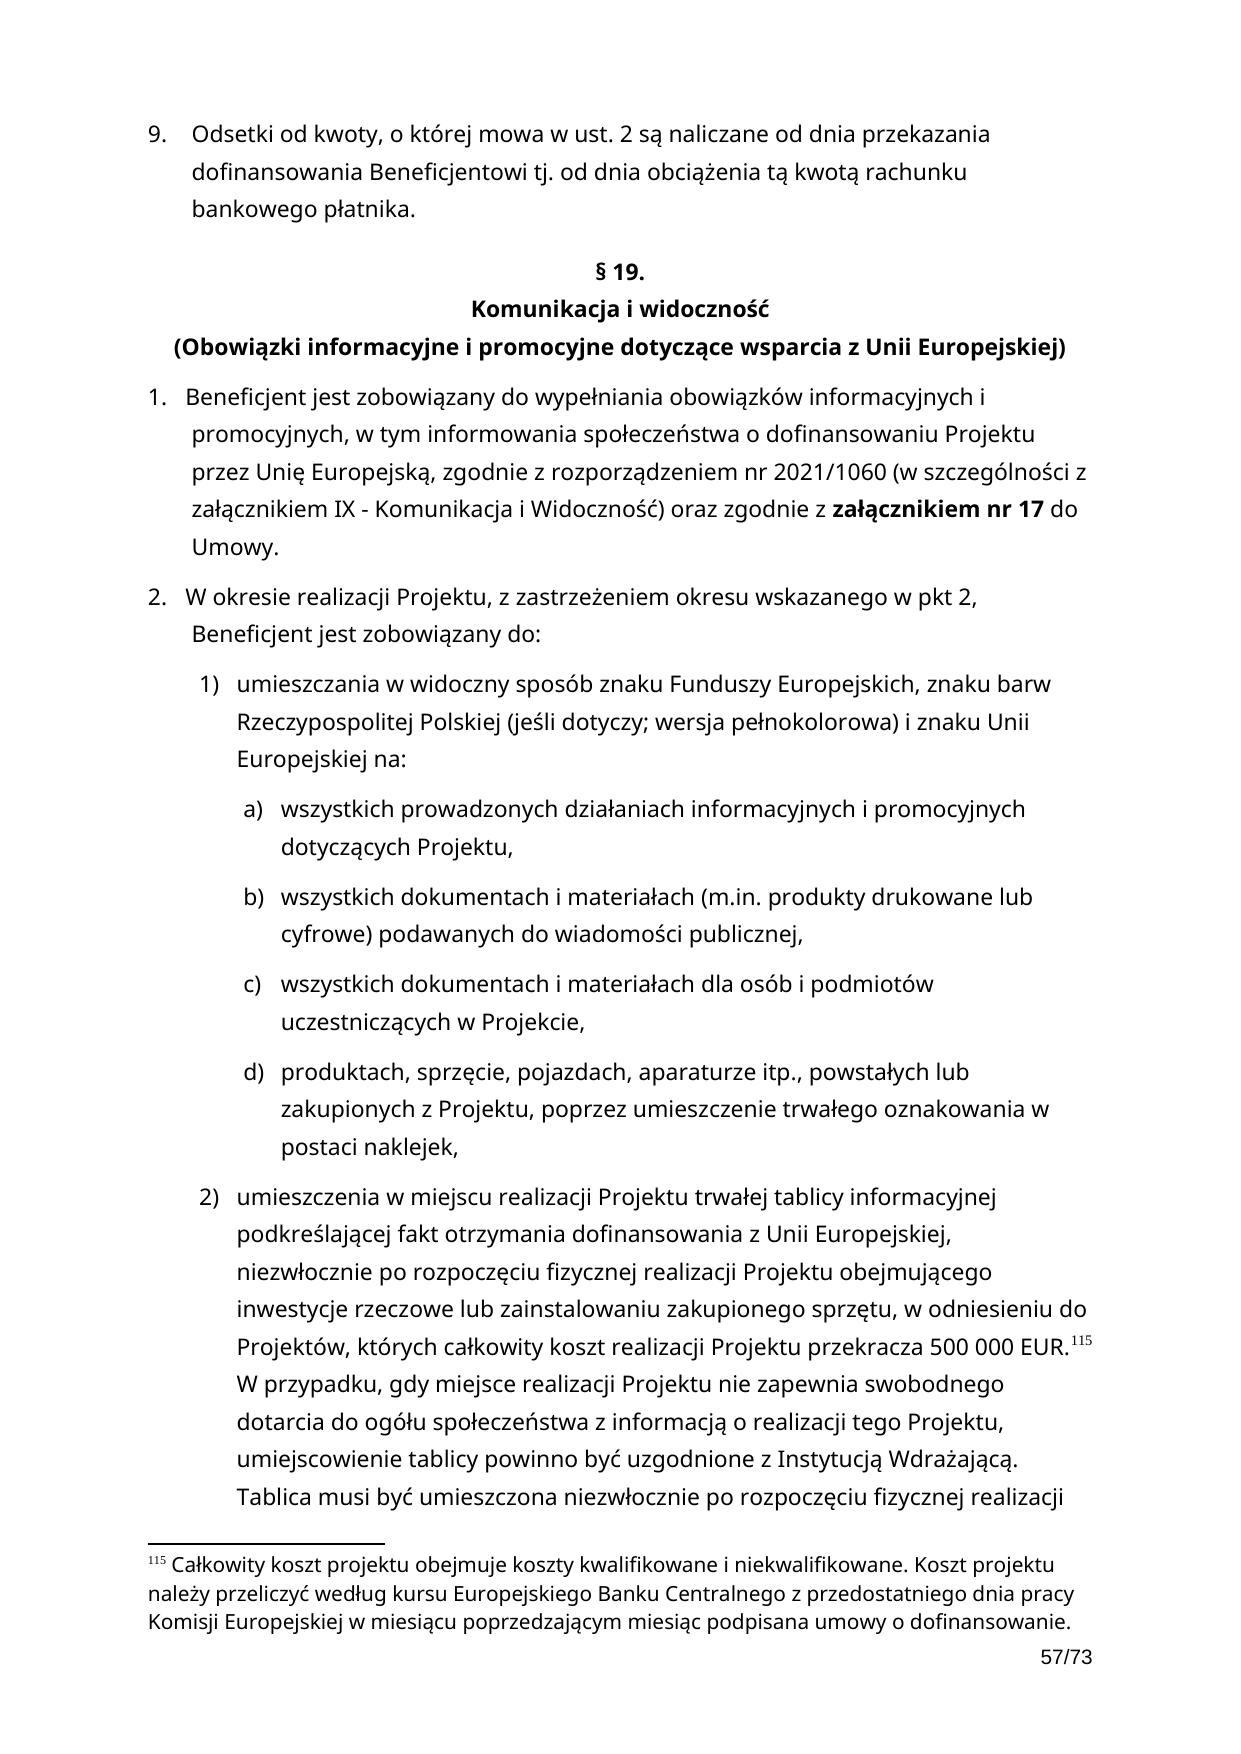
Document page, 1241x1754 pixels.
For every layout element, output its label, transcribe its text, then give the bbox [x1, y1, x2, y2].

subtitle Komunikacja i widoczność [148, 293, 1092, 324]
list wszystkich dokumentach i materiałach dla osób i podmiotów uczestniczących w Projekcie, [243, 968, 1092, 1037]
list produktach, sprzęcie, pojazdach, aparaturze itp., powstałych lub zakupionych z Projektu, poprzez umieszczenie trwałego oznakowania w postaci naklejek, [243, 1056, 1092, 1162]
list Beneficjent jest zobowiązany do wypełniania obowiązków informacyjnych i promocyjnych, w tym informowania społeczeństwa o dofinansowaniu Projektu przez Unię Europejską, zgodnie z rozporządzeniem nr 2021/1060 (w szczególności z załącznikiem IX - Komunikacja i Widoczność) oraz zgodnie z załącznikiem nr 17 do Umowy. [148, 381, 1092, 562]
list wszystkich prowadzonych działaniach informacyjnych i promocyjnych dotyczących Projektu, [243, 793, 1092, 862]
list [199, 1181, 1092, 1512]
list umieszczania w widoczny sposób znaku Funduszy Europejskich, znaku barw Rzeczypospolitej Polskiej (jeśli dotyczy; wersja pełnokolorowa) i znaku Unii Europejskiej na: [199, 668, 1092, 774]
subtitle (Obowiązki informacyjne i promocyjne dotyczące wsparcia z Unii Europejskiej) [148, 331, 1092, 362]
list W okresie realizacji Projektu, z zastrzeżeniem okresu wskazanego w pkt 2, Beneficjent jest zobowiązany do: [148, 581, 1092, 649]
subtitle § 19. [148, 256, 1092, 287]
list Odsetki od kwoty, o której mowa w ust. 2 są naliczane od dnia przekazania dofinansowania Beneficjentowi tj. od dnia obciążenia tą kwotą rachunku bankowego płatnika. [148, 118, 1092, 224]
list wszystkich dokumentach i materiałach (m.in. produkty drukowane lub cyfrowe) podawanych do wiadomości publicznej, [243, 881, 1092, 949]
